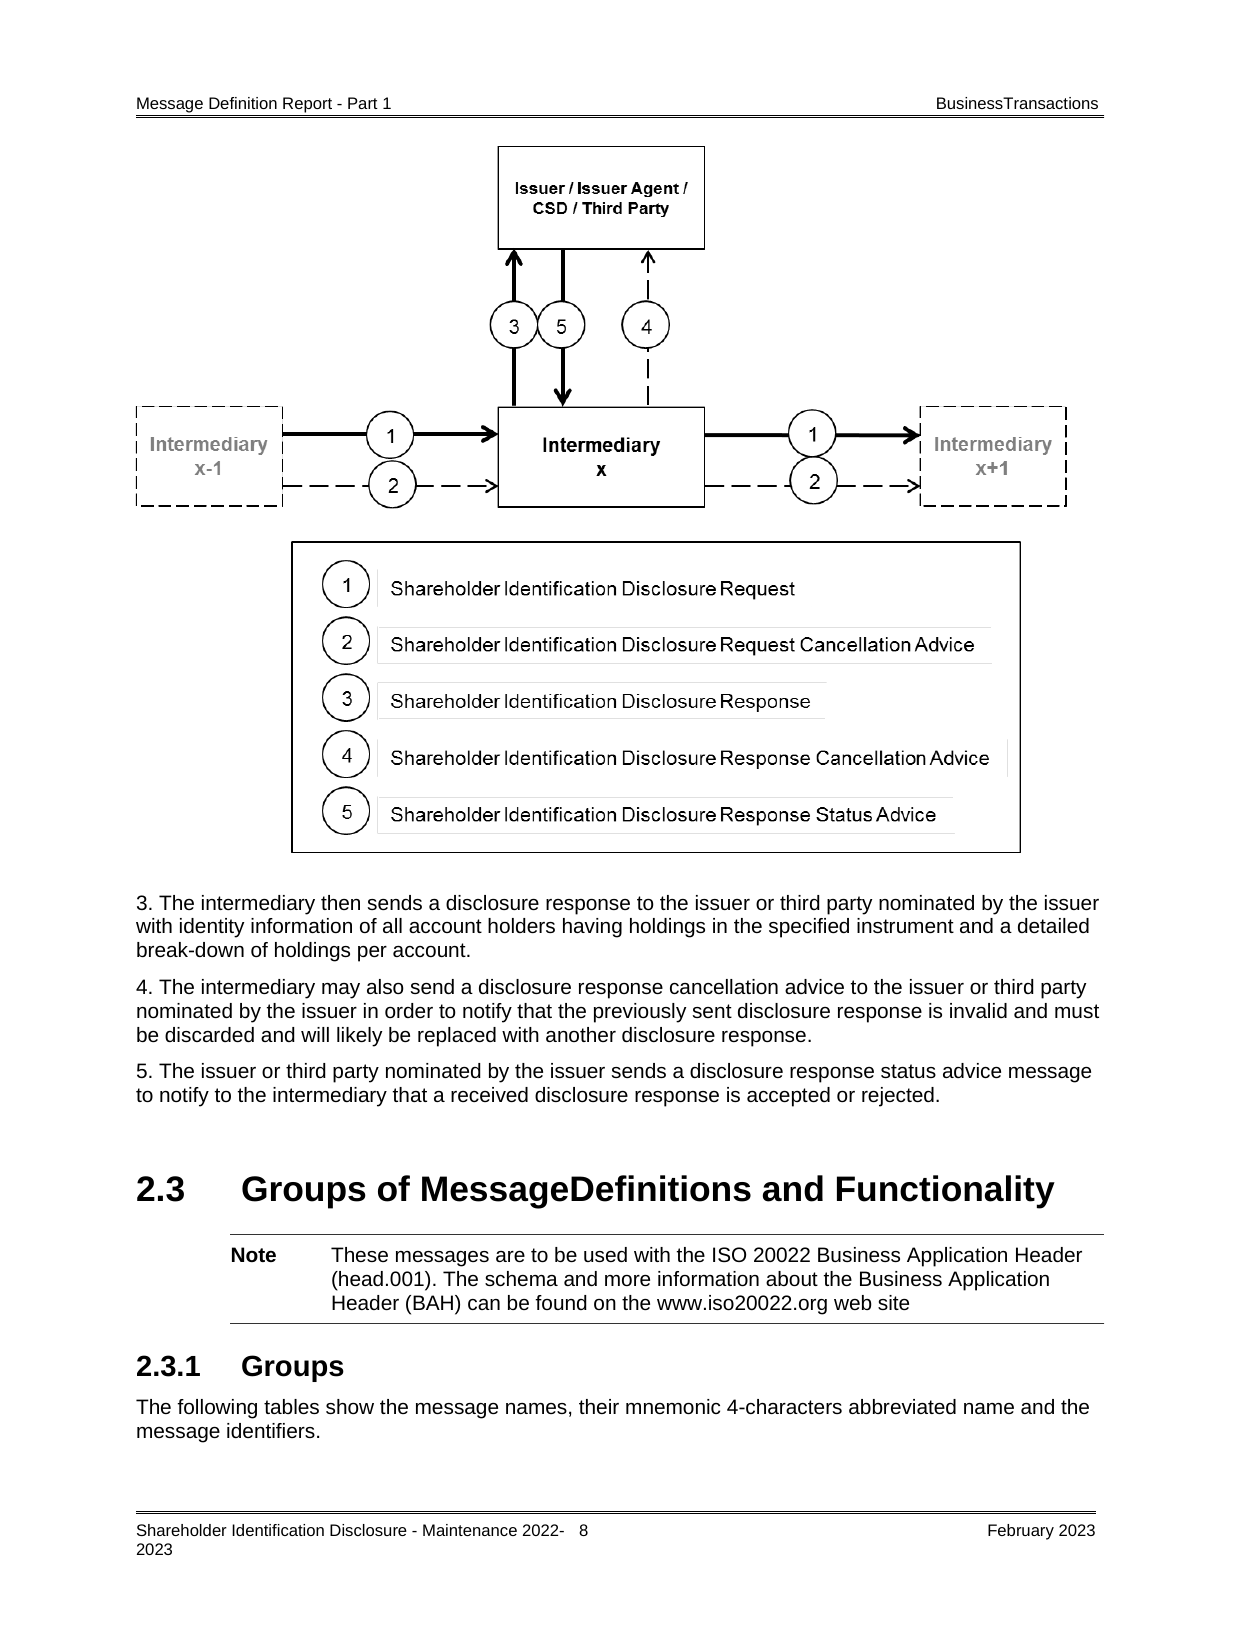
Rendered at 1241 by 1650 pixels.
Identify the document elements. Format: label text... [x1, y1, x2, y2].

subtitle Groups [136, 1349, 1104, 1382]
text 4. The intermediary may also send a disclosure response cancellation advice to the issuer or third party nominated by the issuer in order to notify that the previously sent disclosure response is invalid and must be discarded and will likely be replaced with another disclosure response. [136, 975, 1104, 1047]
text The following tables show the message names, their mnemonic 4-characters abbreviated name and the message identifiers. [136, 1395, 1104, 1443]
subtitle Groups of MessageDefinitions and Functionality [136, 1168, 1104, 1209]
text 5. The issuer or third party nominated by the issuer sends a disclosure response status advice message to notify to the intermediary that a received disclosure response is accepted or rejected. [136, 1059, 1104, 1107]
text 3. The intermediary then sends a disclosure response to the issuer or third party nominated by the issuer with identity information of all account holders having holdings in the specified instrument and a detailed break-down of holdings per account. [136, 890, 1104, 962]
text These messages are to be used with the ISO 20022 Business Application Header (head.001). The schema and more information about the Business Application Header (BAH) can be found on the www.iso20022.org web site [230, 1235, 1104, 1323]
picture [135, 146, 1071, 853]
